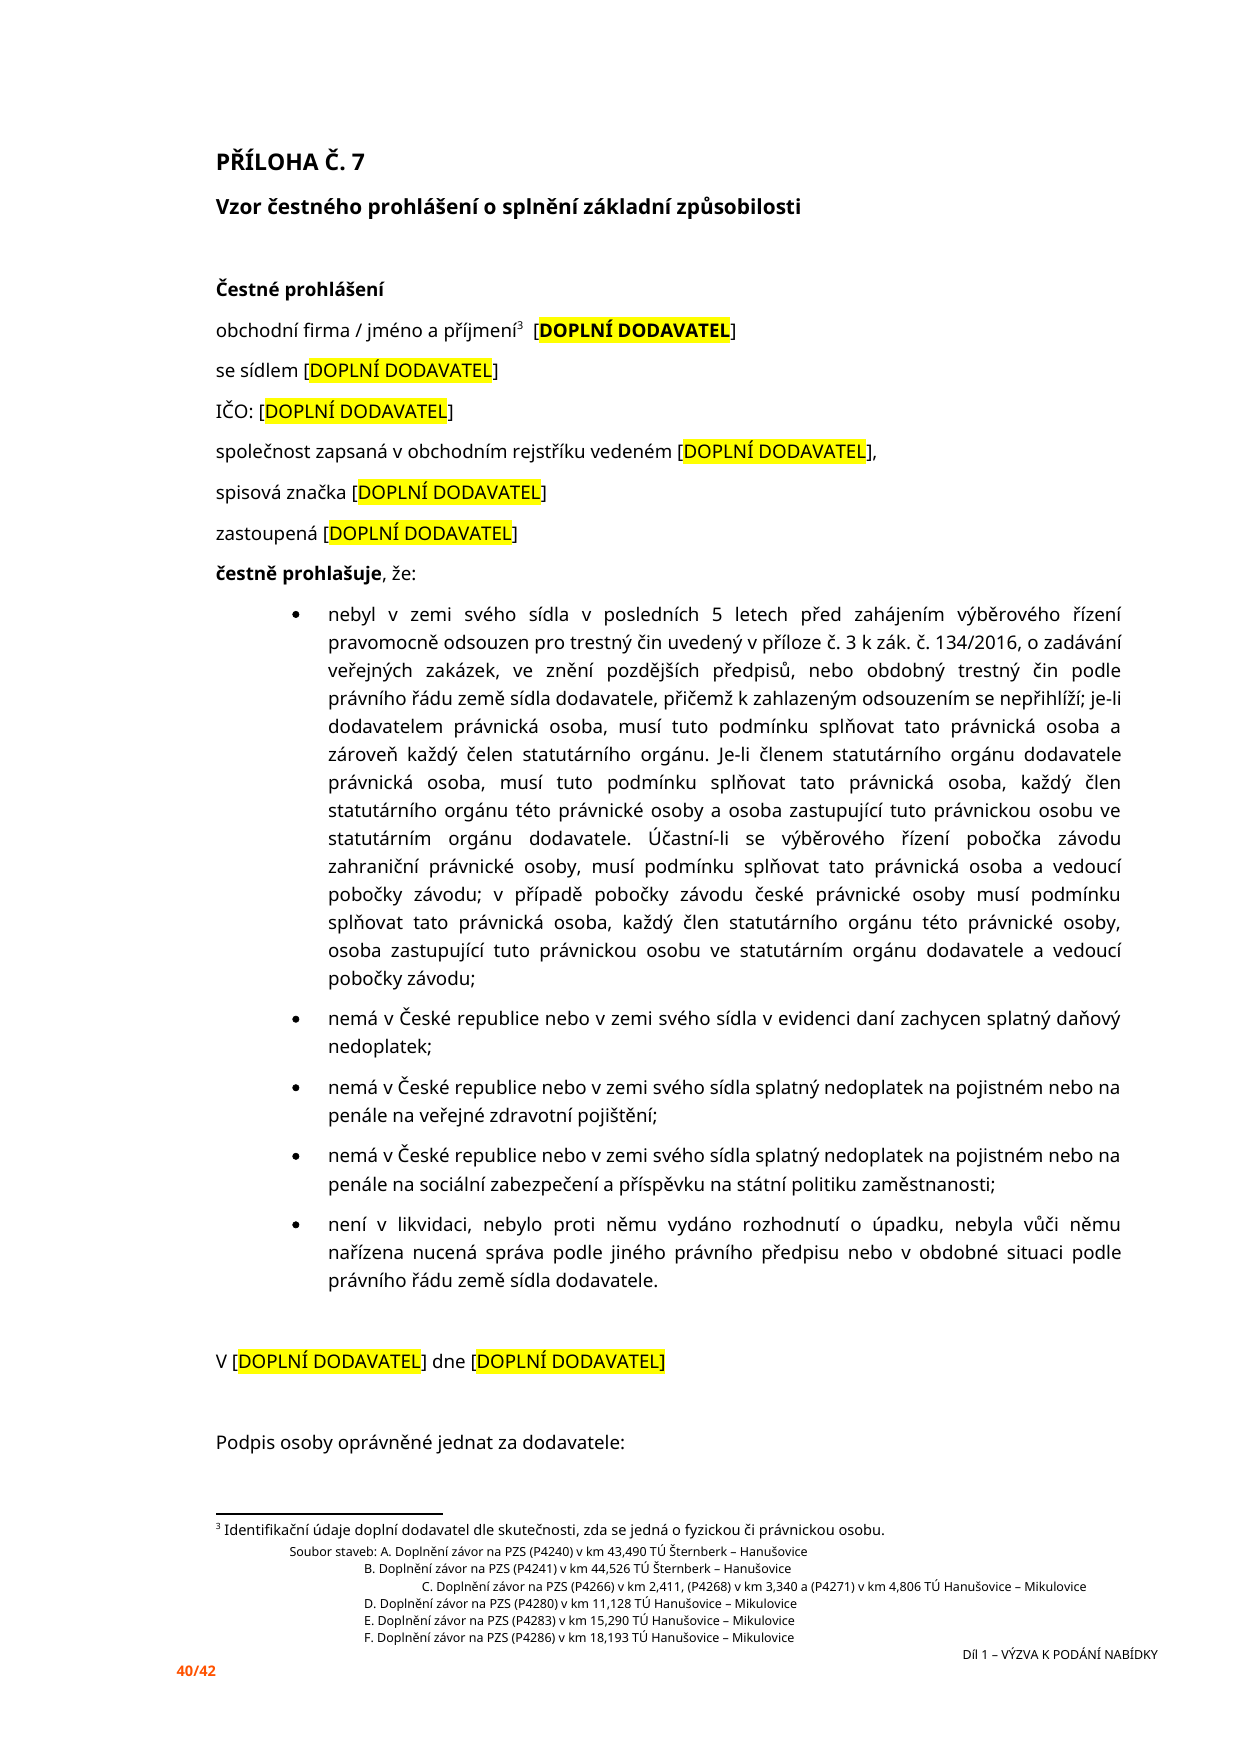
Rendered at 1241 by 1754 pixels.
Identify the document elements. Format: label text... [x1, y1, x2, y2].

text Příloha č. 7 [216, 146, 1122, 177]
text není v likvidaci, nebylo proti němu vydáno rozhodnutí o úpadku, nebyla vůči němu nařízena nucená správa podle jiného právního předpisu nebo v obdobné situaci podle právního řádu země sídla dodavatele. [292, 1211, 1122, 1293]
text obchodní firma / jméno a příjmení [DOPLNÍ DODAVATEL] [730, 317, 1122, 343]
text zastoupená [DOPLNÍ DODAVATEL] [216, 520, 329, 545]
text se sídlem [DOPLNÍ DODAVATEL] [216, 358, 309, 383]
text Vzor čestného prohlášení o splnění základní způsobilosti [216, 192, 1122, 221]
text nemá v České republice nebo v zemi svého sídla v evidenci daní zachycen splatný daňový nedoplatek; [292, 1006, 1122, 1059]
text IČO: [DOPLNÍ DODAVATEL] [447, 398, 1122, 424]
text zastoupená [DOPLNÍ DODAVATEL] [512, 520, 1122, 545]
text Čestné prohlášení [216, 277, 1122, 302]
text nebyl v zemi svého sídla v posledních 5 letech před zahájením výběrového řízení pravomocně odsouzen pro trestný čin uvedený v příloze č. 3 k zák. č. 134/2016, o zadávání veřejných zakázek, ve znění pozdějších předpisů, nebo obdobný trestný čin podle právního řádu země sídla dodavatele, přičemž k zahlazeným odsouzením se nepřihlíží; je-li dodavatelem právnická osoba, musí tuto podmínku splňovat tato právnická osoba a zároveň každý čelen statutárního orgánu. Je-li členem statutárního orgánu dodavatele právnická osoba, musí tuto podmínku splňovat tato právnická osoba, každý člen statutárního orgánu této právnické osoby a osoba zastupující tuto právnickou osobu ve statutárním orgánu dodavatele. Účastní-li se výběrového řízení pobočka závodu zahraniční právnické osoby, musí podmínku splňovat tato právnická osoba a vedoucí pobočky závodu; v případě pobočky závodu české právnické osoby musí podmínku splňovat tato právnická osoba, každý člen statutárního orgánu této právnické osoby, osoba zastupující tuto právnickou osobu ve statutárním orgánu dodavatele a vedoucí pobočky závodu; [292, 601, 1122, 991]
text Podpis osoby oprávněné jednat za dodavatele: [216, 1429, 1122, 1455]
text čestně prohlašuje, že: [216, 560, 1122, 586]
text společnost zapsaná v obchodním rejstříku vedeném [DOPLNÍ DODAVATEL], [216, 439, 683, 464]
text nemá v České republice nebo v zemi svého sídla splatný nedoplatek na pojistném nebo na penále na veřejné zdravotní pojištění; [292, 1074, 1122, 1128]
text V [DOPLNÍ DODAVATEL] dne [DOPLNÍ DODAVATEL] [216, 1348, 1122, 1374]
text obchodní firma / jméno a příjmení [DOPLNÍ DODAVATEL] [216, 317, 539, 343]
text spisová značka [DOPLNÍ DODAVATEL] [541, 479, 1122, 505]
text se sídlem [DOPLNÍ DODAVATEL] [492, 358, 1122, 383]
text spisová značka [DOPLNÍ DODAVATEL] [216, 479, 358, 505]
text společnost zapsaná v obchodním rejstříku vedeném [DOPLNÍ DODAVATEL], [866, 439, 1122, 464]
text nemá v České republice nebo v zemi svého sídla splatný nedoplatek na pojistném nebo na penále na sociální zabezpečení a příspěvku na státní politiku zaměstnanosti; [292, 1143, 1122, 1196]
